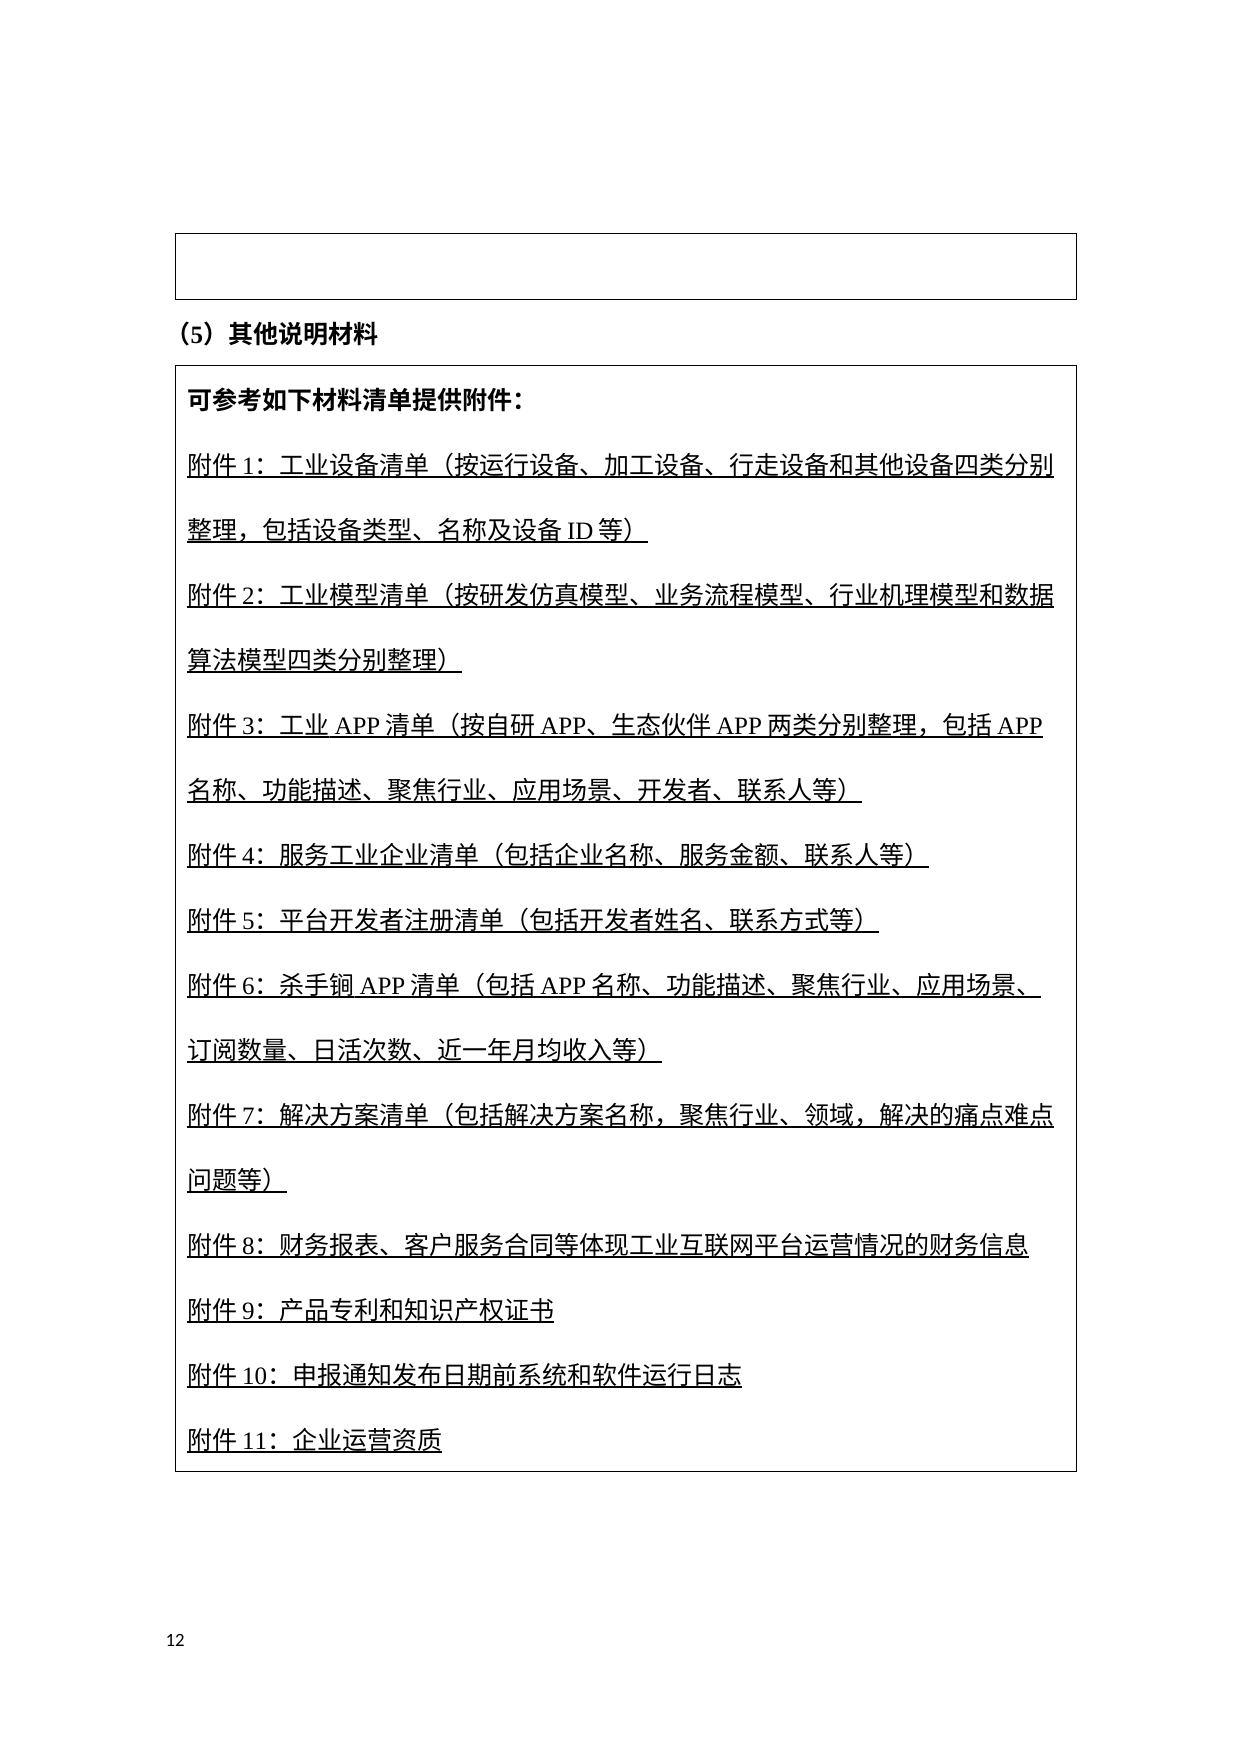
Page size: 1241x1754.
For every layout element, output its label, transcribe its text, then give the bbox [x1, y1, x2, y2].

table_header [176, 366, 1076, 1471]
text （5）其他说明材料 [165, 300, 1087, 365]
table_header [176, 234, 1076, 299]
